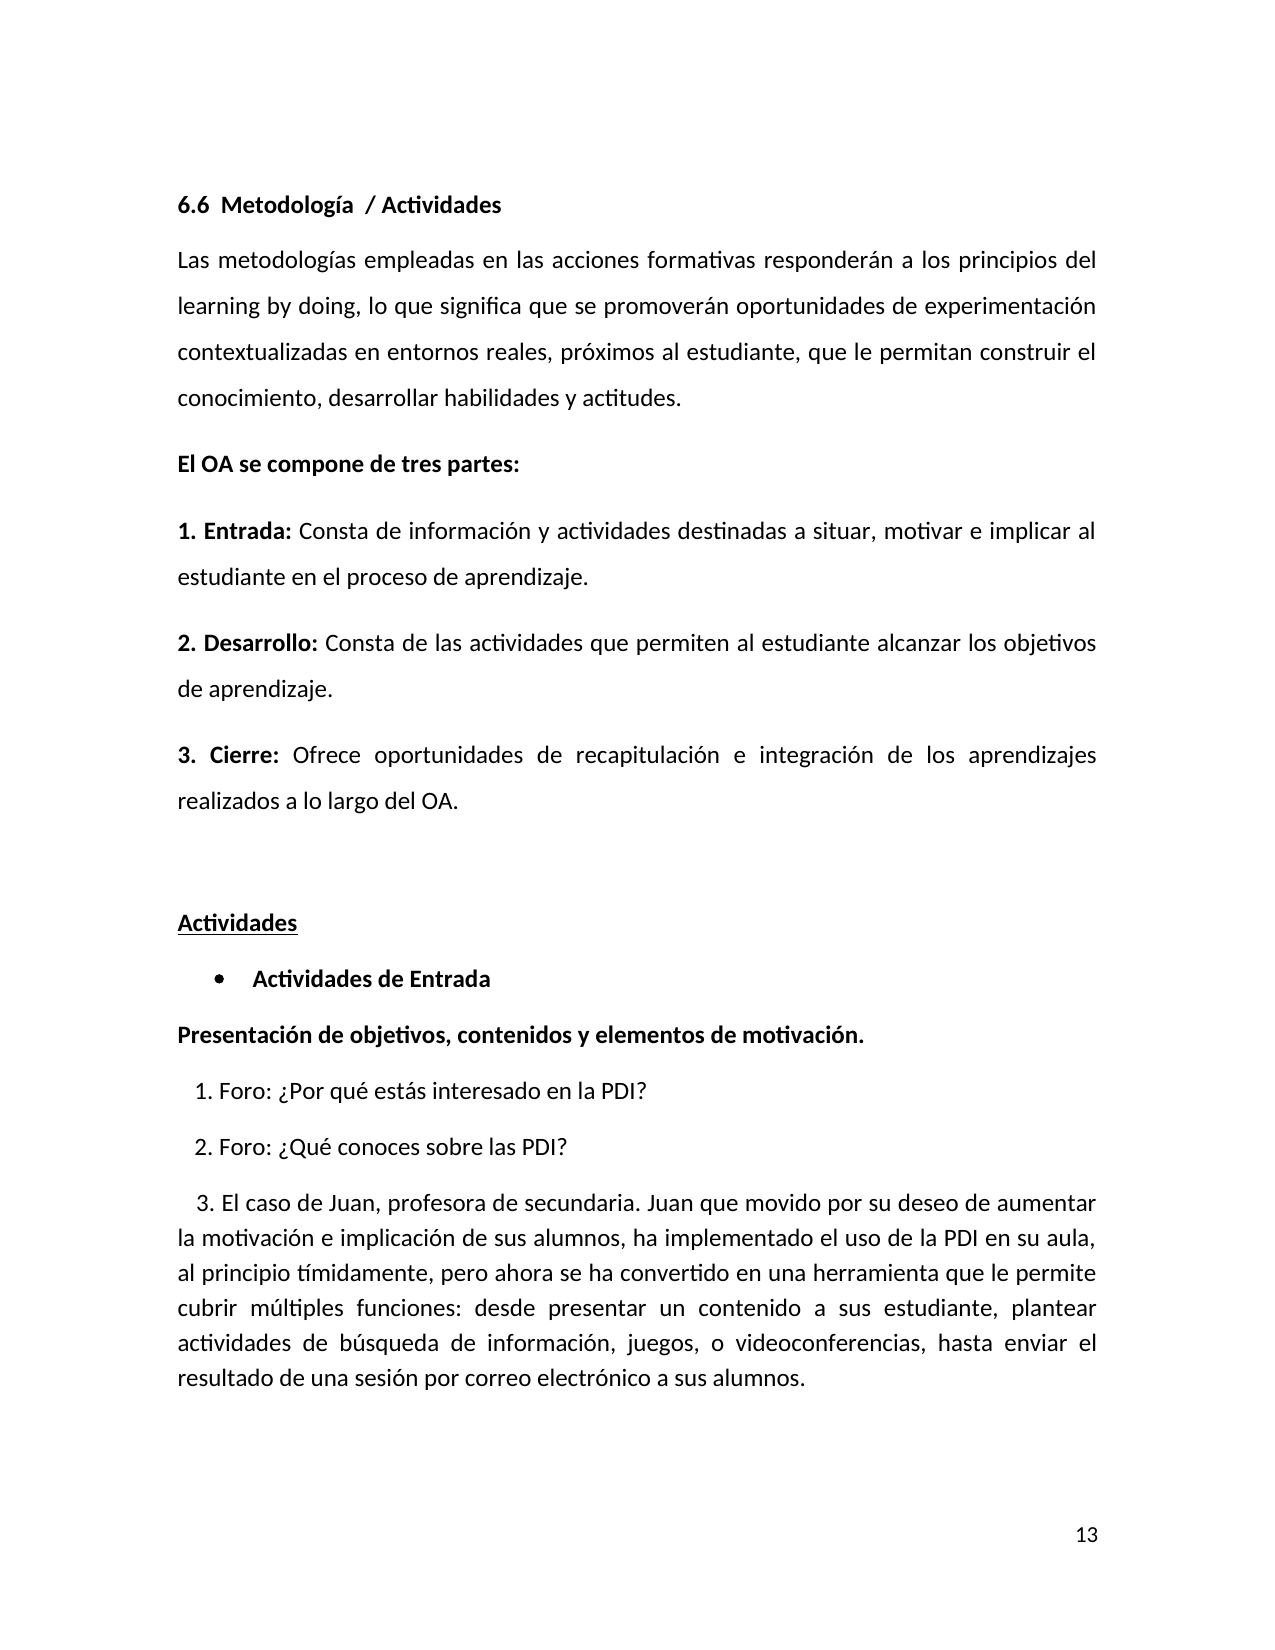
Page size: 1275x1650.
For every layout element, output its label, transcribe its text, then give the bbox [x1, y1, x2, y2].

text 3. Cierre: Ofrece oportunidades de recapitulación e integración de los aprendizajes realizados a lo largo del OA. [177, 739, 1098, 816]
text Presentación de objetivos, contenidos y elementos de motivación. [177, 1019, 1098, 1050]
text 2. Foro: ¿Qué conoces sobre las PDI? [177, 1131, 1098, 1161]
text 3. El caso de Juan, profesora de secundaria. Juan que movido por su deseo de aumentar la motivación e implicación de sus alumnos, ha implementado el uso de la PDI en su aula, al principio tímidamente, pero ahora se ha convertido en una herramienta que le permite cubrir múltiples funciones: desde presentar un contenido a sus estudiante, plantear actividades de búsqueda de información, juegos, o videoconferencias, hasta enviar el resultado de una sesión por correo electrónico a sus alumnos. [177, 1187, 1098, 1392]
text Las metodologías empleadas en las acciones formativas responderán a los principios del learning by doing, lo que significa que se promoverán oportunidades de experimentación contextualizadas en entornos reales, próximos al estudiante, que le permitan construir el conocimiento, desarrollar habilidades y actitudes. [177, 244, 1098, 412]
text 1. Entrada: Consta de información y actividades destinadas a situar, motivar e implicar al estudiante en el proceso de aprendizaje. [177, 515, 1098, 591]
text 2. Desarrollo: Consta de las actividades que permiten al estudiante alcanzar los objetivos de aprendizaje. [177, 627, 1098, 703]
text Actividades [177, 908, 1098, 938]
text El OA se compone de tres partes: [177, 448, 1098, 479]
list Actividades de Entrada [215, 963, 1098, 994]
text 1. Foro: ¿Por qué estás interesado en la PDI? [177, 1075, 1098, 1106]
text 6.6 Metodología / Actividades [177, 189, 1098, 219]
